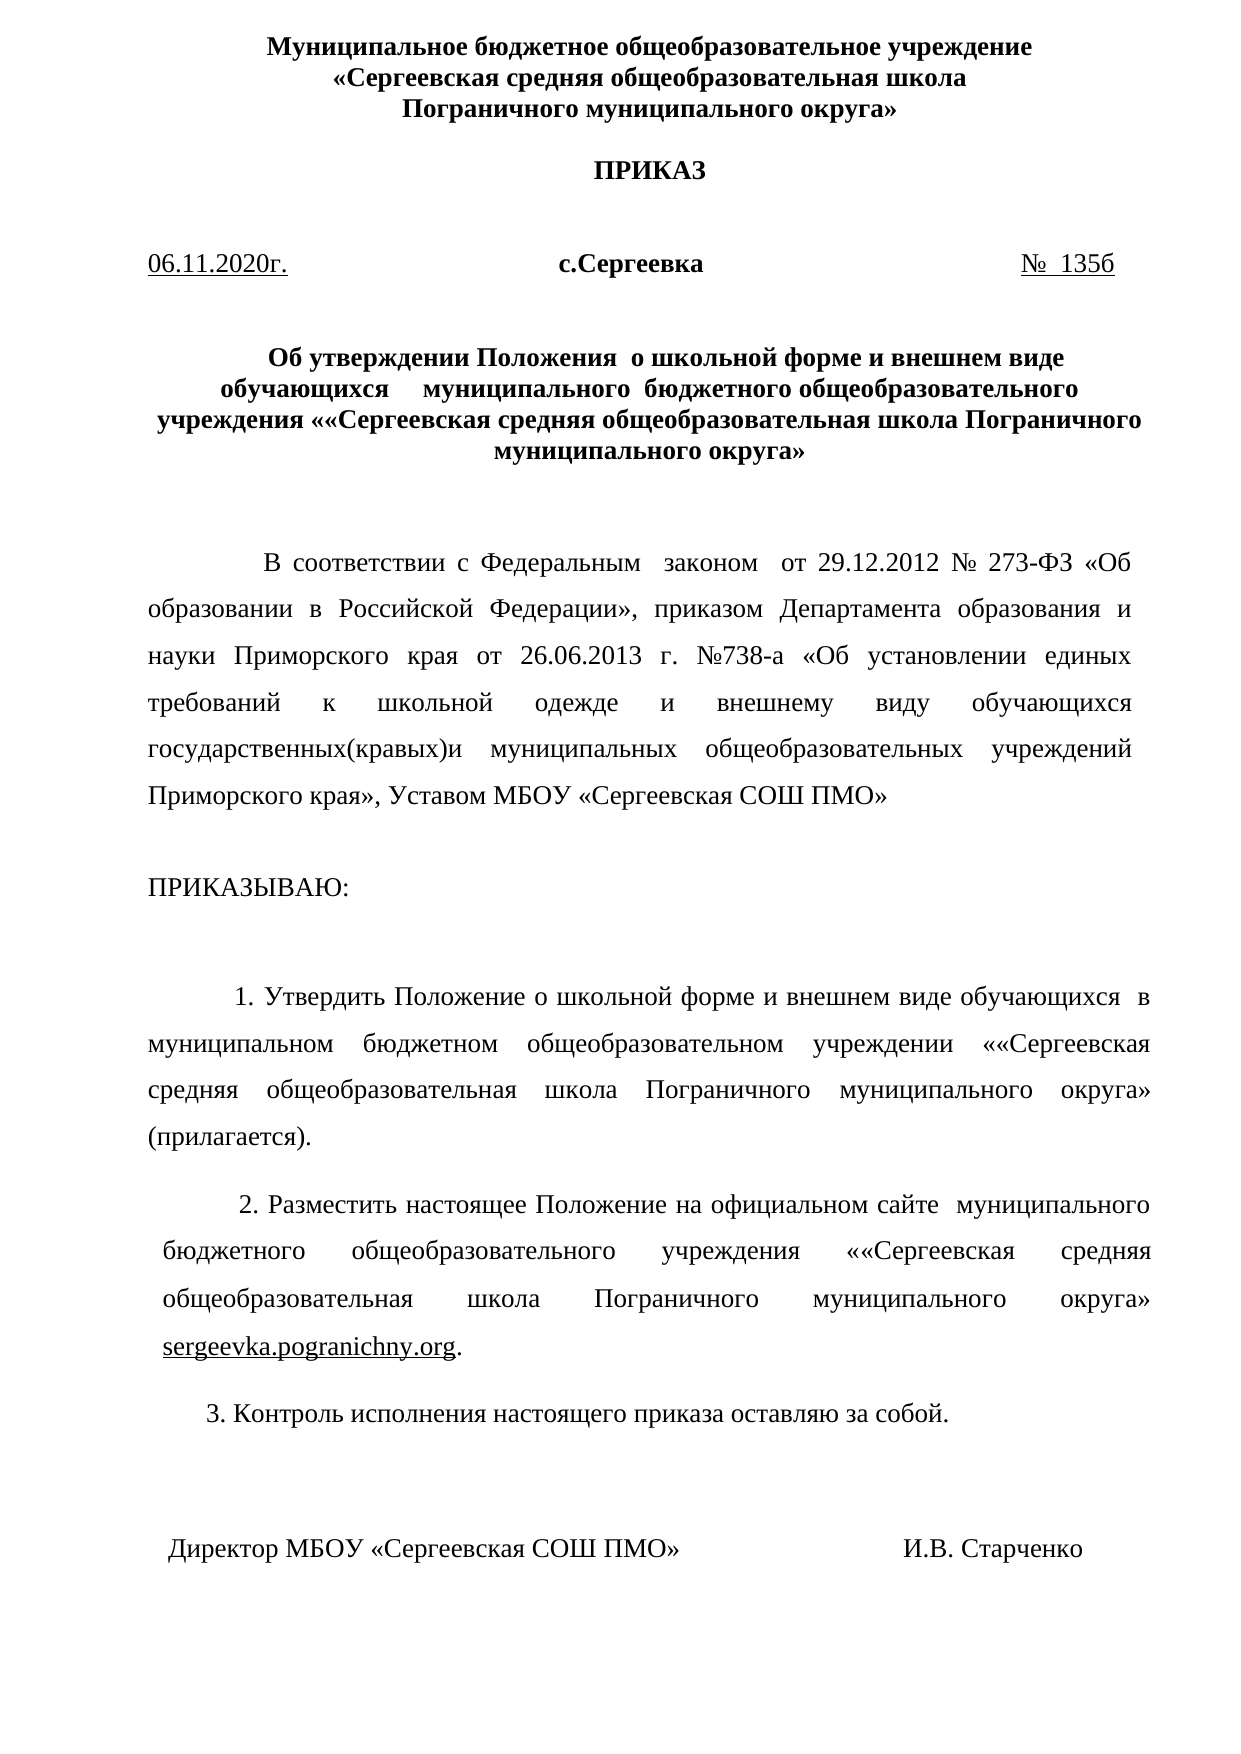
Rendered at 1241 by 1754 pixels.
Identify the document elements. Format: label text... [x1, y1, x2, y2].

text ПРИКАЗЫВАЮ: [148, 871, 1133, 902]
text В соответствии с Федеральным законом от 29.12.2012 № 273-ФЗ «Об образовании в Российской Федерации», приказом Департамента образования и науки Приморского края от 26.06.2013 г. №738-а «Об установлении единых требований к школьной одежде и внешнему виду обучающихся государственных(кравых)и муниципальных общеобразовательных учреждений Приморского края», Уставом МБОУ «Сергеевская СОШ ПМО» [148, 546, 1133, 810]
text Об утверждении Положения о школьной форме и внешнем виде обучающихся муниципального бюджетного общеобразовательного учреждения ««Сергеевская средняя общеобразовательная школа Пограничного муниципального округа» [148, 341, 1152, 466]
text Муниципальное бюджетное общеобразовательное учреждение «Сергеевская средняя общеобразовательная школа [148, 29, 1152, 92]
text ПРИКАЗ [148, 154, 1152, 185]
text Пограничного муниципального округа» [148, 92, 1152, 123]
text 2. Разместить настоящее Положение на официальном сайте муниципального бюджетного общеобразовательного учреждения ««Сергеевская средняя общеобразовательная школа Пограничного муниципального округа» sergeevka.pogranichny.org. [118, 1188, 1152, 1361]
text 3. Контроль исполнения настоящего приказа оставляю за собой. [118, 1397, 1152, 1428]
text Директор МБОУ «Сергеевская СОШ ПМО» И.В. Старченко [148, 1532, 1152, 1563]
text 1. Утвердить Положение о школьной форме и внешнем виде обучающихся в муниципальном бюджетном общеобразовательном учреждении ««Сергеевская средняя общеобразовательная школа Пограничного муниципального округа» (прилагается). [148, 980, 1152, 1151]
text 06.11.2020г. с.Сергеевка № 135б [148, 248, 1152, 279]
